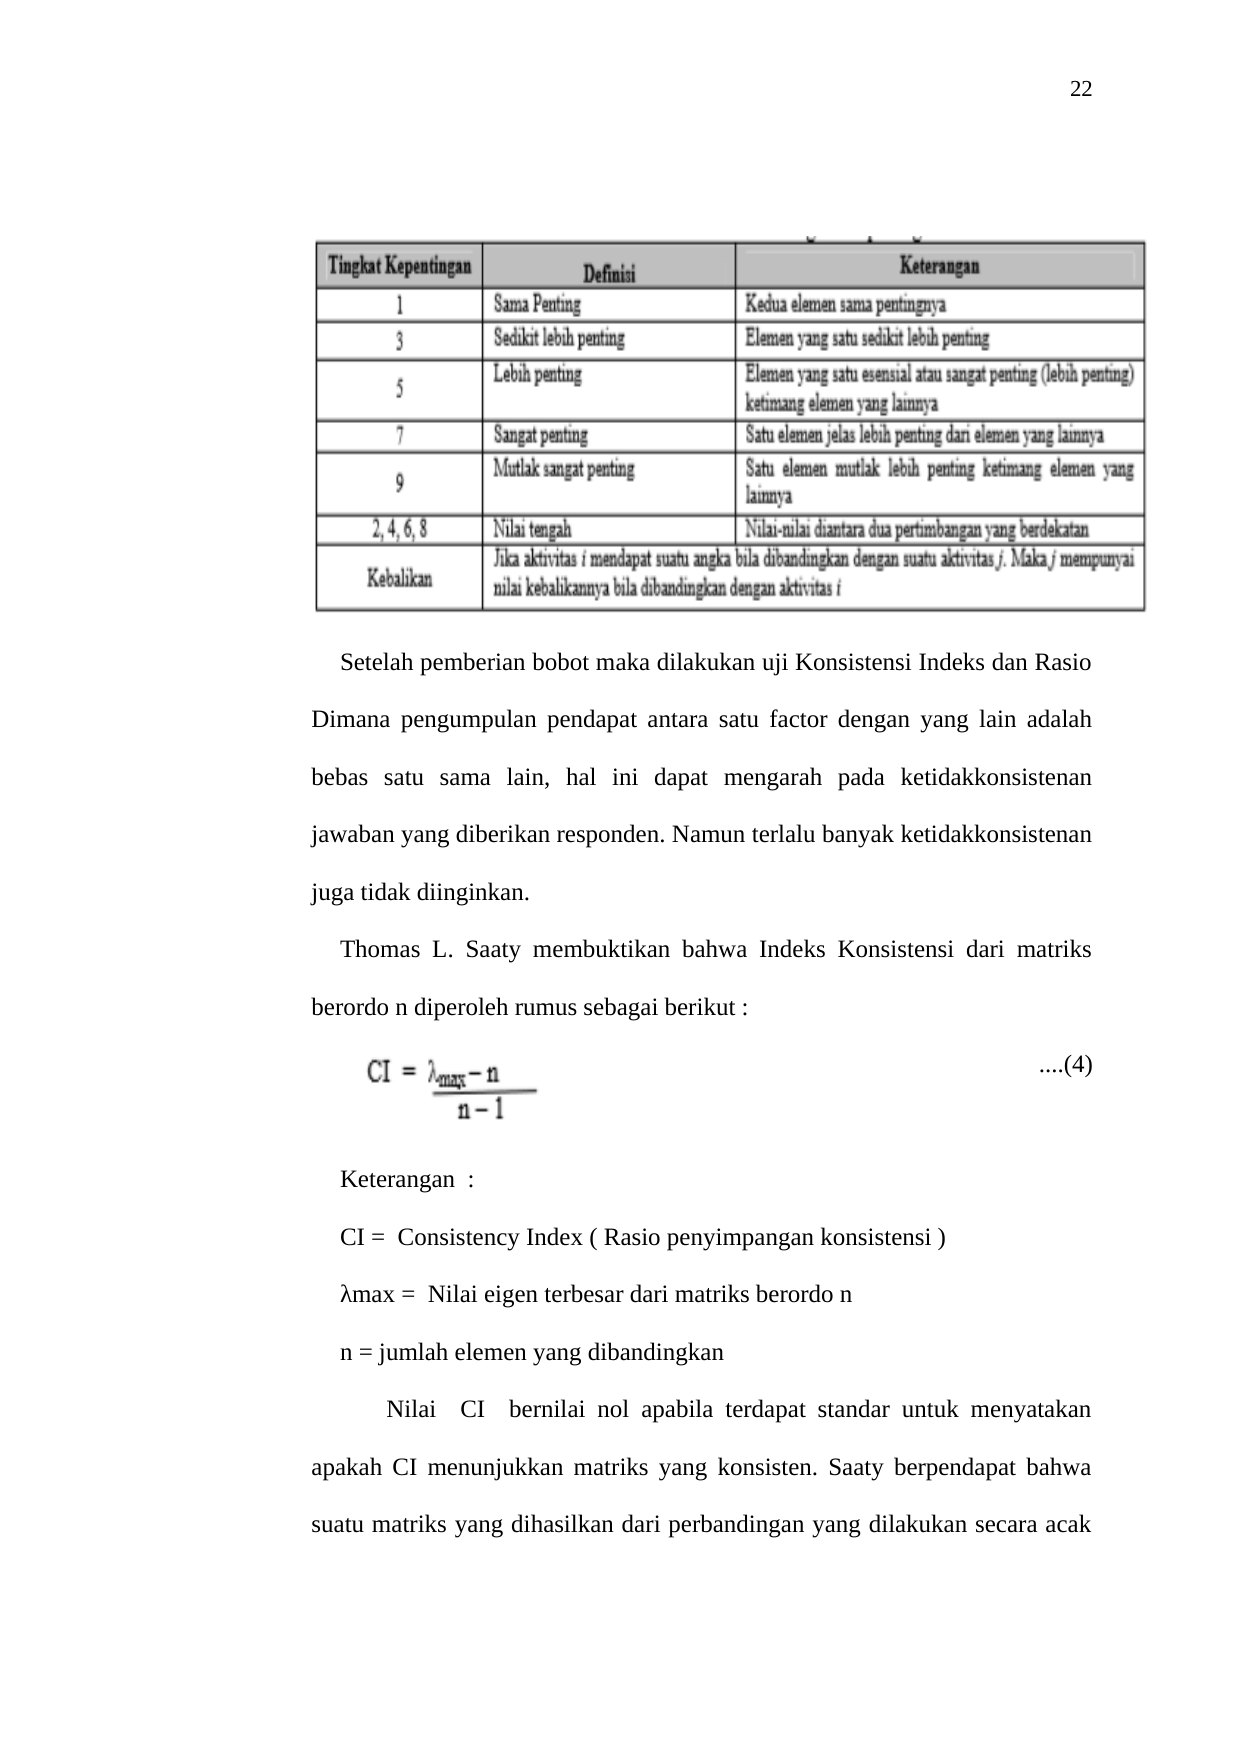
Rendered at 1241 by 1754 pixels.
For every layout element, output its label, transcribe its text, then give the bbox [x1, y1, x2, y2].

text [311, 1394, 1092, 1538]
picture [310, 236, 1151, 619]
picture [356, 1051, 569, 1139]
text Thomas L. Saaty membuktikan bahwa Indeks Konsistensi dari matriks berordo n diperoleh rumus sebagai berikut : [311, 934, 1092, 1021]
text Keterangan : [311, 1164, 1092, 1193]
text λmax = Nilai eigen terbesar dari matriks berordo n [311, 1279, 1092, 1308]
text n = jumlah elemen yang dibandingkan [311, 1337, 1092, 1366]
text ....(4) [311, 1049, 1092, 1078]
text CI = Consistency Index ( Rasio penyimpangan konsistensi ) [311, 1222, 1092, 1251]
text Setelah pemberian bobot maka dilakukan uji Konsistensi Indeks dan Rasio Dimana pengumpulan pendapat antara satu factor dengan yang lain adalah bebas satu sama lain, hal ini dapat mengarah pada ketidakkonsistenan jawaban yang diberikan responden. Namun terlalu banyak ketidakkonsistenan juga tidak diinginkan. [311, 647, 1092, 906]
